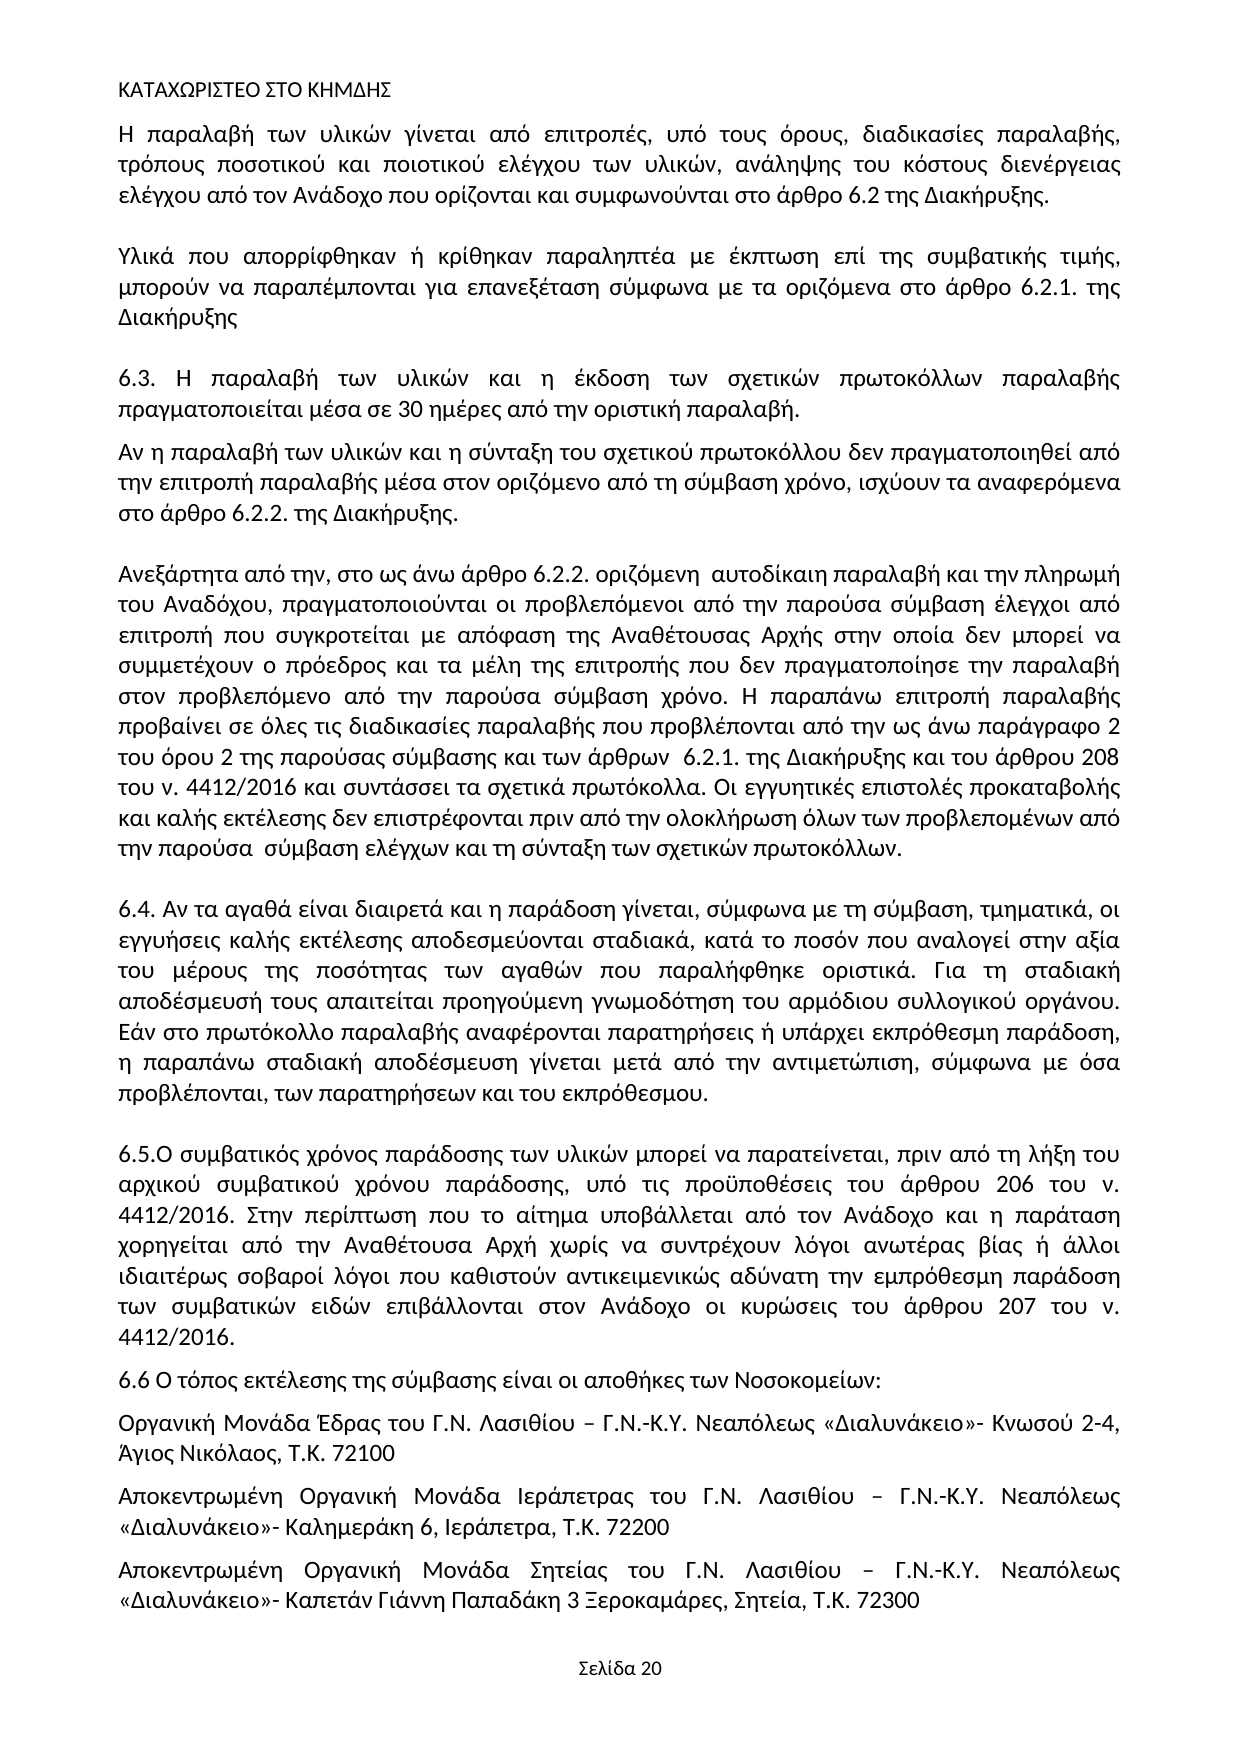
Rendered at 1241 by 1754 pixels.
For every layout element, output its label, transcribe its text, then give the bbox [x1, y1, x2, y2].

text 6.3. Η παραλαβή των υλικών και η έκδοση των σχετικών πρωτοκόλλων παραλαβής πραγματοποιείται μέσα σε 30 ημέρες από την οριστική παραλαβή. [118, 362, 1122, 423]
text Οργανική Μονάδα Έδρας του Γ.Ν. Λασιθίου – Γ.Ν.-Κ.Υ. Νεαπόλεως «Διαλυνάκειο»- Κνωσού 2-4, Άγιος Νικόλαος, Τ.Κ. 72100 [118, 1407, 1122, 1468]
text Υλικά που απορρίφθηκαν ή κρίθηκαν παραληπτέα με έκπτωση επί της συμβατικής τιμής, μπορούν να παραπέμπονται για επανεξέταση σύμφωνα με τα οριζόμενα στο άρθρο 6.2.1. της Διακήρυξης [118, 240, 1122, 332]
text 6.6 Ο τόπος εκτέλεσης της σύμβασης είναι οι αποθήκες των Νοσοκομείων: [118, 1364, 1122, 1394]
text Ανεξάρτητα από την, στο ως άνω άρθρο 6.2.2. οριζόμενη αυτοδίκαιη παραλαβή και την πληρωμή του Αναδόχου, πραγματοποιούνται οι προβλεπόμενοι από την παρούσα σύμβαση έλεγχοι από επιτροπή που συγκροτείται με απόφαση της Αναθέτουσας Αρχής στην οποία δεν μπορεί να συμμετέχουν ο πρόεδρος και τα μέλη της επιτροπής που δεν πραγματοποίησε την παραλαβή στον προβλεπόμενο από την παρούσα σύμβαση χρόνο. Η παραπάνω επιτροπή παραλαβής προβαίνει σε όλες τις διαδικασίες παραλαβής που προβλέπονται από την ως άνω παράγραφο 2 του όρου 2 της παρούσας σύμβασης και των άρθρων 6.2.1. της Διακήρυξης και του άρθρου 208 του ν. 4412/2016 και συντάσσει τα σχετικά πρωτόκολλα. Οι εγγυητικές επιστολές προκαταβολής και καλής εκτέλεσης δεν επιστρέφονται πριν από την ολοκλήρωση όλων των προβλεπομένων από την παρούσα σύμβαση ελέγχων και τη σύνταξη των σχετικών πρωτοκόλλων. [118, 558, 1122, 863]
text Αν η παραλαβή των υλικών και η σύνταξη του σχετικού πρωτοκόλλου δεν πραγματοποιηθεί από την επιτροπή παραλαβής μέσα στον οριζόμενο από τη σύμβαση χρόνο, ισχύουν τα αναφερόμενα στο άρθρο 6.2.2. της Διακήρυξης. [118, 436, 1122, 527]
text H παραλαβή των υλικών γίνεται από επιτροπές, υπό τους όρους, διαδικασίες παραλαβής, τρόπους ποσοτικού και ποιοτικού ελέγχου των υλικών, ανάληψης του κόστους διενέργειας ελέγχου από τον Ανάδοχο που ορίζονται και συμφωνούνται στο άρθρο 6.2 της Διακήρυξης. [118, 118, 1122, 210]
text Αποκεντρωμένη Οργανική Μονάδα Σητείας του Γ.Ν. Λασιθίου – Γ.Ν.-Κ.Υ. Νεαπόλεως «Διαλυνάκειο»- Καπετάν Γιάννη Παπαδάκη 3 Ξεροκαμάρες, Σητεία, Τ.Κ. 72300 [118, 1554, 1122, 1615]
text 6.5.Ο συμβατικός χρόνος παράδοσης των υλικών μπορεί να παρατείνεται, πριν από τη λήξη του αρχικού συμβατικού χρόνου παράδοσης, υπό τις προϋποθέσεις του άρθρου 206 του ν. 4412/2016. Στην περίπτωση που το αίτημα υποβάλλεται από τον Ανάδοχο και η παράταση χορηγείται από την Αναθέτουσα Αρχή χωρίς να συντρέχουν λόγοι ανωτέρας βίας ή άλλοι ιδιαιτέρως σοβαροί λόγοι που καθιστούν αντικειμενικώς αδύνατη την εμπρόθεσμη παράδοση των συμβατικών ειδών επιβάλλονται στον Ανάδοχο οι κυρώσεις του άρθρου 207 του ν. 4412/2016. [118, 1138, 1122, 1351]
text Αποκεντρωμένη Οργανική Μονάδα Ιεράπετρας του Γ.Ν. Λασιθίου – Γ.Ν.-Κ.Υ. Νεαπόλεως «Διαλυνάκειο»- Καλημεράκη 6, Ιεράπετρα, Τ.Κ. 72200 [118, 1481, 1122, 1542]
text 6.4. Αν τα αγαθά είναι διαιρετά και η παράδοση γίνεται, σύμφωνα με τη σύμβαση, τμηματικά, οι εγγυήσεις καλής εκτέλεσης αποδεσμεύονται σταδιακά, κατά το ποσόν που αναλογεί στην αξία του μέρους της ποσότητας των αγαθών που παραλήφθηκε οριστικά. Για τη σταδιακή αποδέσμευσή τους απαιτείται προηγούμενη γνωμοδότηση του αρμόδιου συλλογικού οργάνου. Εάν στο πρωτόκολλο παραλαβής αναφέρονται παρατηρήσεις ή υπάρχει εκπρόθεσμη παράδοση, η παραπάνω σταδιακή αποδέσμευση γίνεται μετά από την αντιμετώπιση, σύμφωνα με όσα προβλέπονται, των παρατηρήσεων και του εκπρόθεσμου. [118, 894, 1122, 1107]
